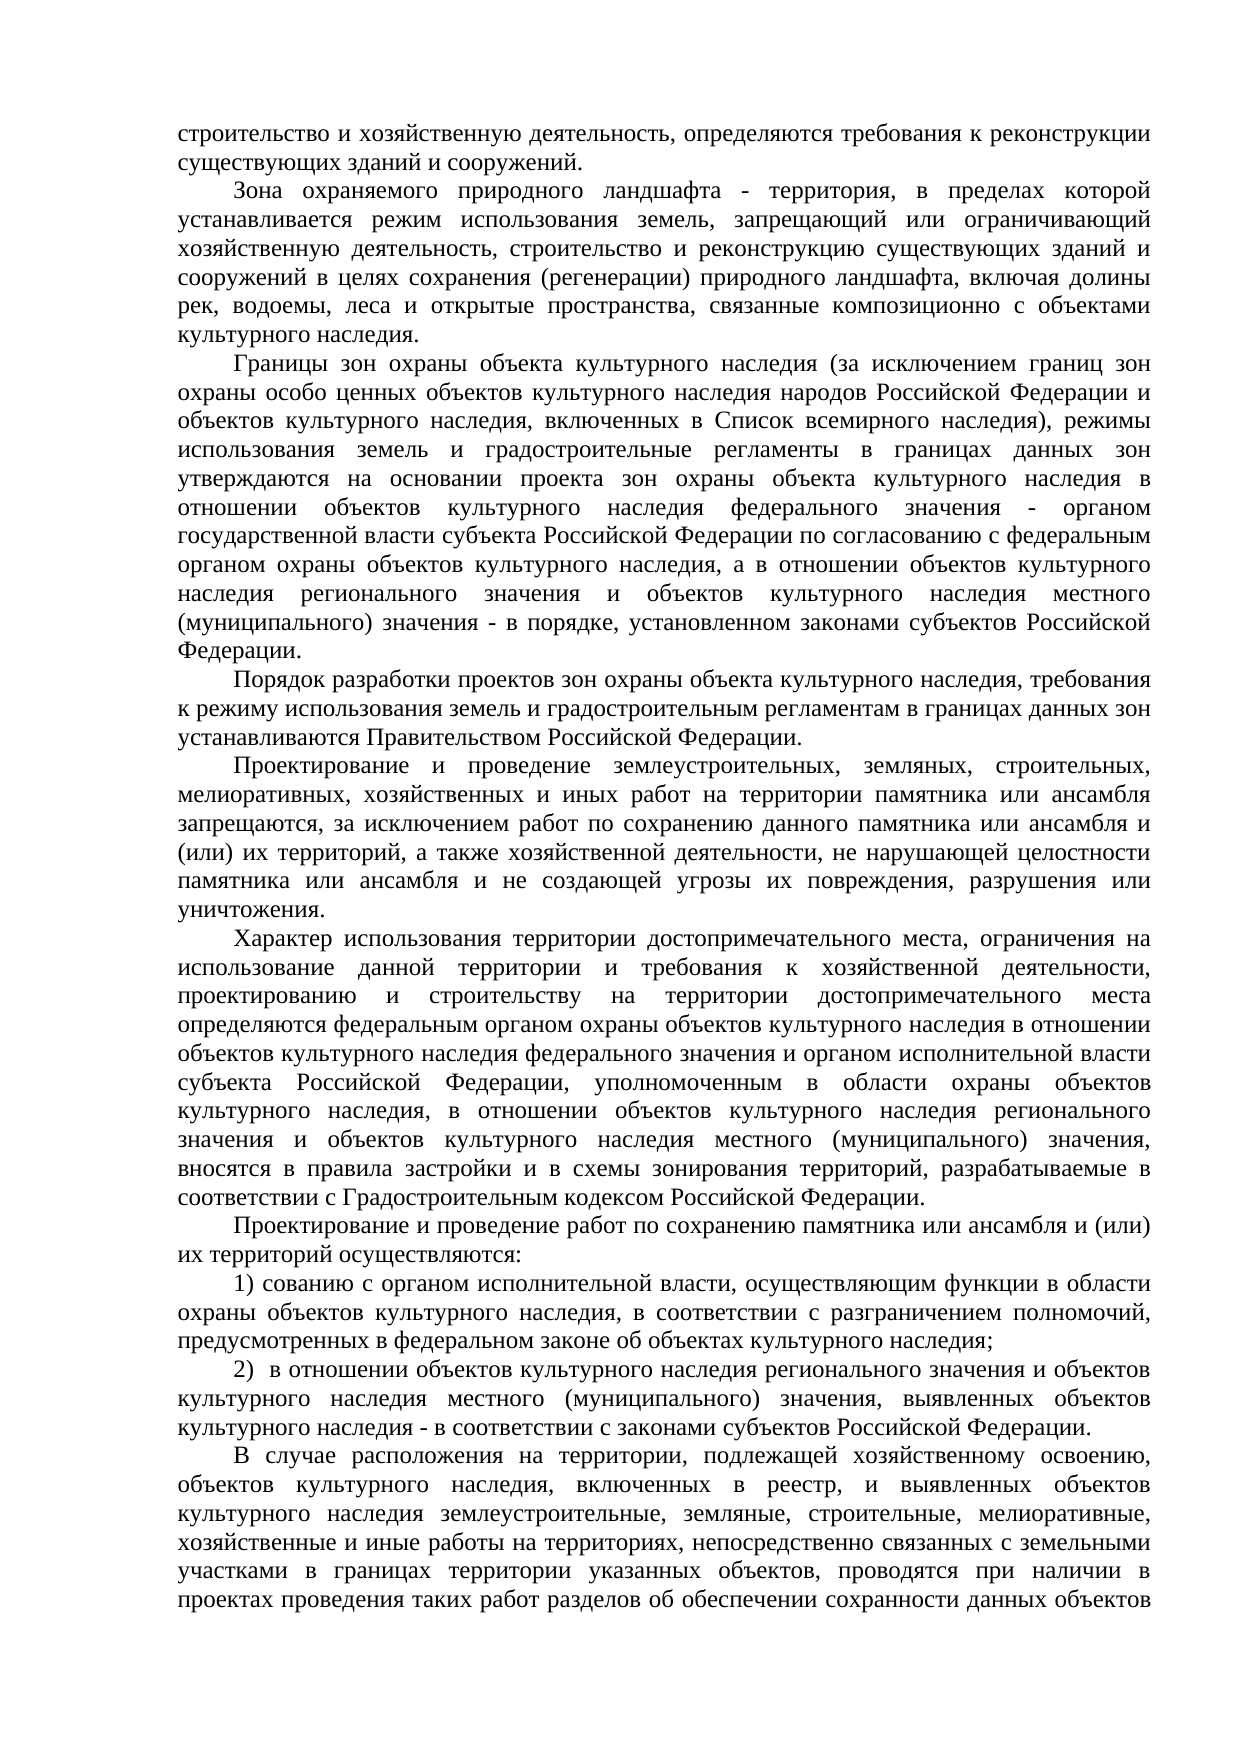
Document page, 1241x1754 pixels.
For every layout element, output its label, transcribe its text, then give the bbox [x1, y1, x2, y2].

text Характер использования территории достопримечательного места, ограничения на использование данной территории и требования к хозяйственной деятельности, проектированию и строительству на территории достопримечательного места определяются федеральным органом охраны объектов культурного наследия в отношении объектов культурного наследия федерального значения и органом исполнительной власти субъекта Российской Федерации, уполномоченным в области охраны объектов культурного наследия, в отношении объектов культурного наследия регионального значения и объектов культурного наследия местного (муниципального) значения, вносятся в правила застройки и в схемы зонирования территорий, разрабатываемые в соответствии с Градостроительным кодексом Российской Федерации. [177, 923, 1152, 1211]
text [177, 1441, 1152, 1613]
text Проектирование и проведение землеустроительных, земляных, строительных, мелиоративных, хозяйственных и иных работ на территории памятника или ансамбля запрещаются, за исключением работ по сохранению данного памятника или ансамбля и (или) их территорий, а также хозяйственной деятельности, не нарушающей целостности памятника или ансамбля и не создающей угрозы их повреждения, разрушения или уничтожения. [177, 751, 1152, 923]
text 1) сованию с органом исполнительной власти, осуществляющим функции в области охраны объектов культурного наследия, в соответствии с разграничением полномочий, предусмотренных в федеральном законе об объектах культурного наследия; [177, 1268, 1152, 1354]
text 2) в отношении объектов культурного наследия регионального значения и объектов культурного наследия местного (муниципального) значения, выявленных объектов культурного наследия - в соответствии с законами субъектов Российской Федерации. [177, 1354, 1152, 1441]
text Проектирование и проведение работ по сохранению памятника или ансамбля и (или) их территорий осуществляются: [177, 1211, 1152, 1268]
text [177, 118, 1152, 176]
text Зона охраняемого природного ландшафта - территория, в пределах которой устанавливается режим использования земель, запрещающий или ограничивающий хозяйственную деятельность, строительство и реконструкцию существующих зданий и сооружений в целях сохранения (регенерации) природного ландшафта, включая долины рек, водоемы, леса и открытые пространства, связанные композиционно с объектами культурного наследия. [177, 176, 1152, 348]
text Порядок разработки проектов зон охраны объекта культурного наследия, требования к режиму использования земель и градостроительным регламентам в границах данных зон устанавливаются Правительством Российской Федерации. [177, 664, 1152, 751]
text Границы зон охраны объекта культурного наследия (за исключением границ зон охраны особо ценных объектов культурного наследия народов Российской Федерации и объектов культурного наследия, включенных в Список всемирного наследия), режимы использования земель и градостроительные регламенты в границах данных зон утверждаются на основании проекта зон охраны объекта культурного наследия в отношении объектов культурного наследия федерального значения - органом государственной власти субъекта Российской Федерации по согласованию с федеральным органом охраны объектов культурного наследия, а в отношении объектов культурного наследия регионального значения и объектов культурного наследия местного (муниципального) значения - в порядке, установленном законами субъектов Российской Федерации. [177, 348, 1152, 664]
